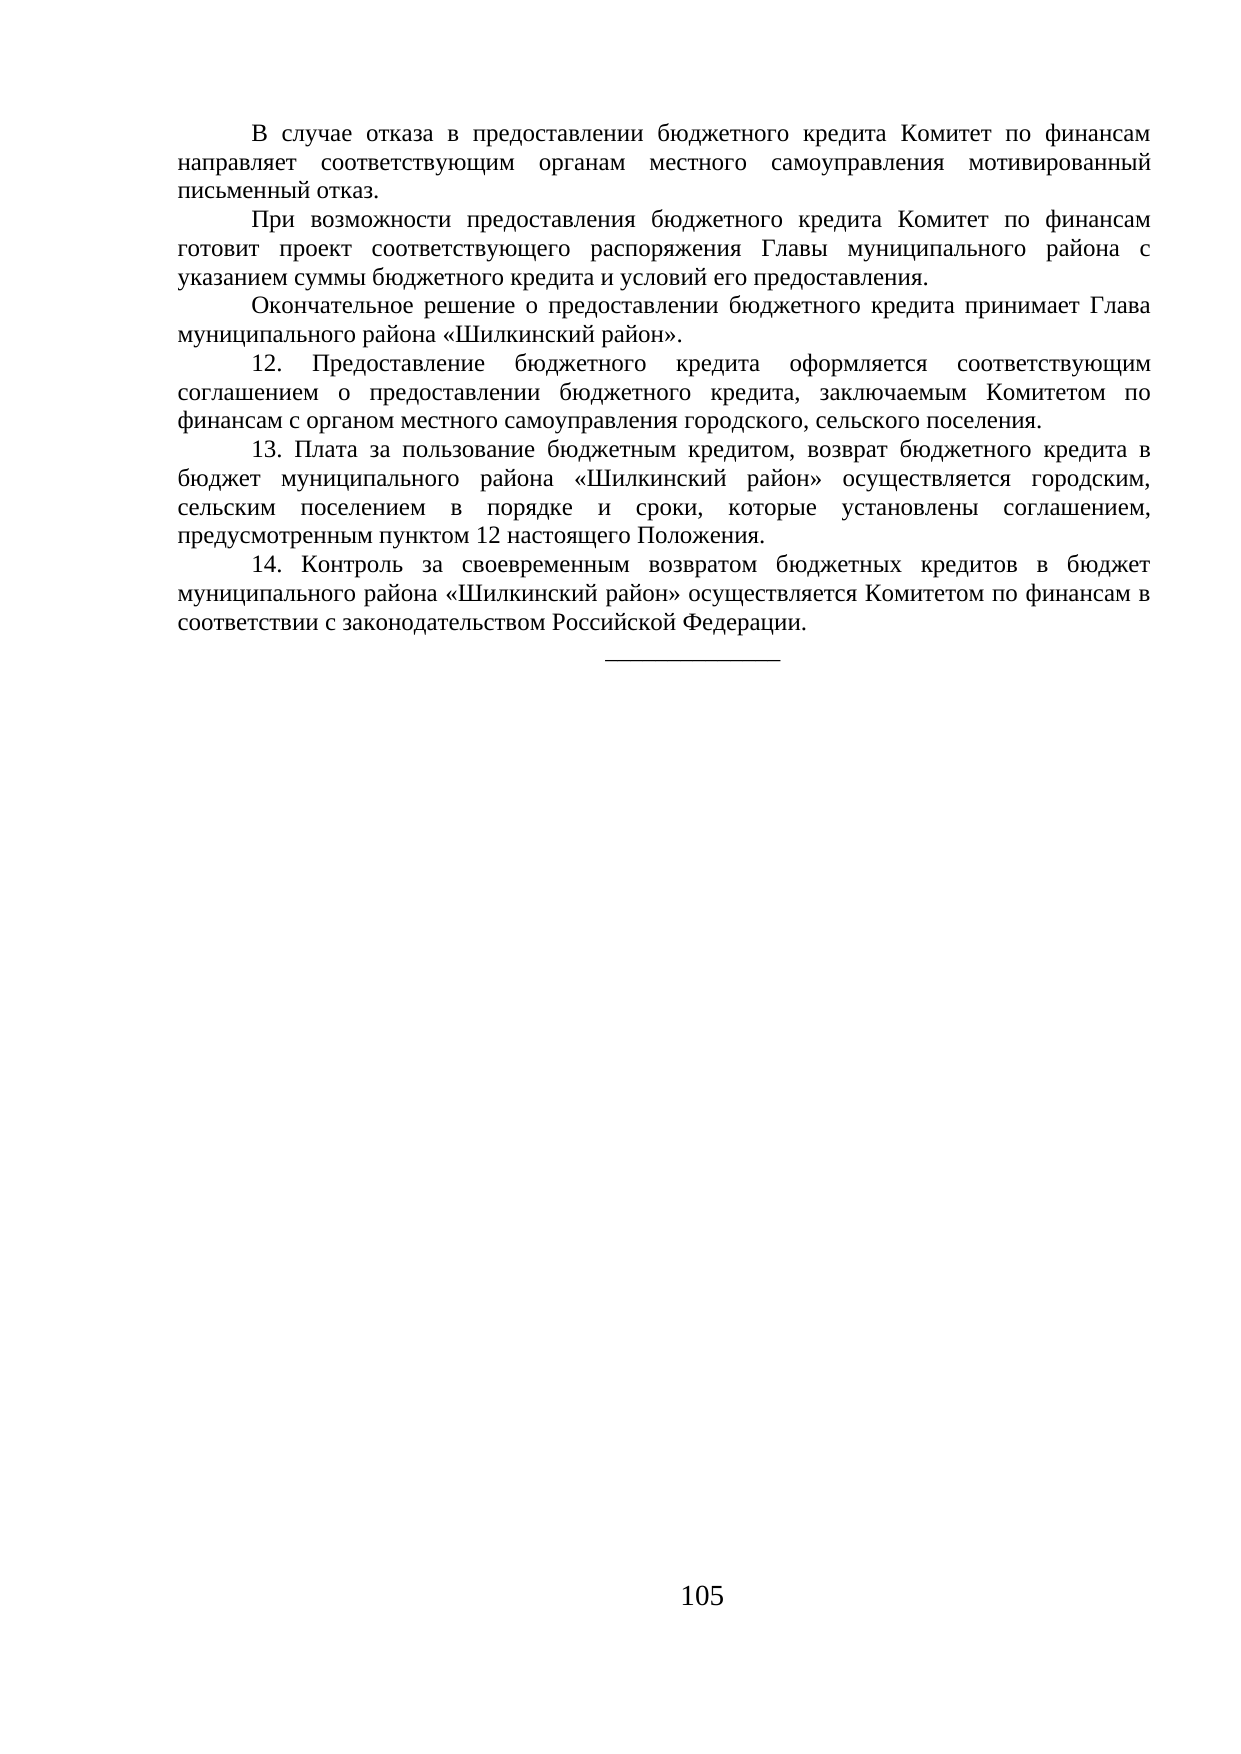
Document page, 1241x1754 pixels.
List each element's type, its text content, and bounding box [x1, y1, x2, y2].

text 12. Предоставление бюджетного кредита оформляется соответствующим соглашением о предоставлении бюджетного кредита, заключаемым Комитетом по финансам с органом местного самоуправления городского, сельского поселения. [177, 348, 1152, 434]
text 13. Плата за пользование бюджетным кредитом, возврат бюджетного кредита в бюджет муниципального района «Шилкинский район» осуществляется городским, сельским поселением в порядке и сроки, которые установлены соглашением, предусмотренным пунктом 12 настоящего Положения. [177, 434, 1152, 549]
text ______________ [177, 636, 1152, 664]
text При возможности предоставления бюджетного кредита Комитет по финансам готовит проект соответствующего распоряжения Главы муниципального района с указанием суммы бюджетного кредита и условий его предоставления. [177, 204, 1152, 291]
text Окончательное решение о предоставлении бюджетного кредита принимает Глава муниципального района «Шилкинский район». [177, 291, 1152, 348]
text 14. Контроль за своевременным возвратом бюджетных кредитов в бюджет муниципального района «Шилкинский район» осуществляется Комитетом по финансам в соответствии с законодательством Российской Федерации. [177, 549, 1152, 636]
text В случае отказа в предоставлении бюджетного кредита Комитет по финансам направляет соответствующим органам местного самоуправления мотивированный письменный отказ. [177, 118, 1152, 204]
